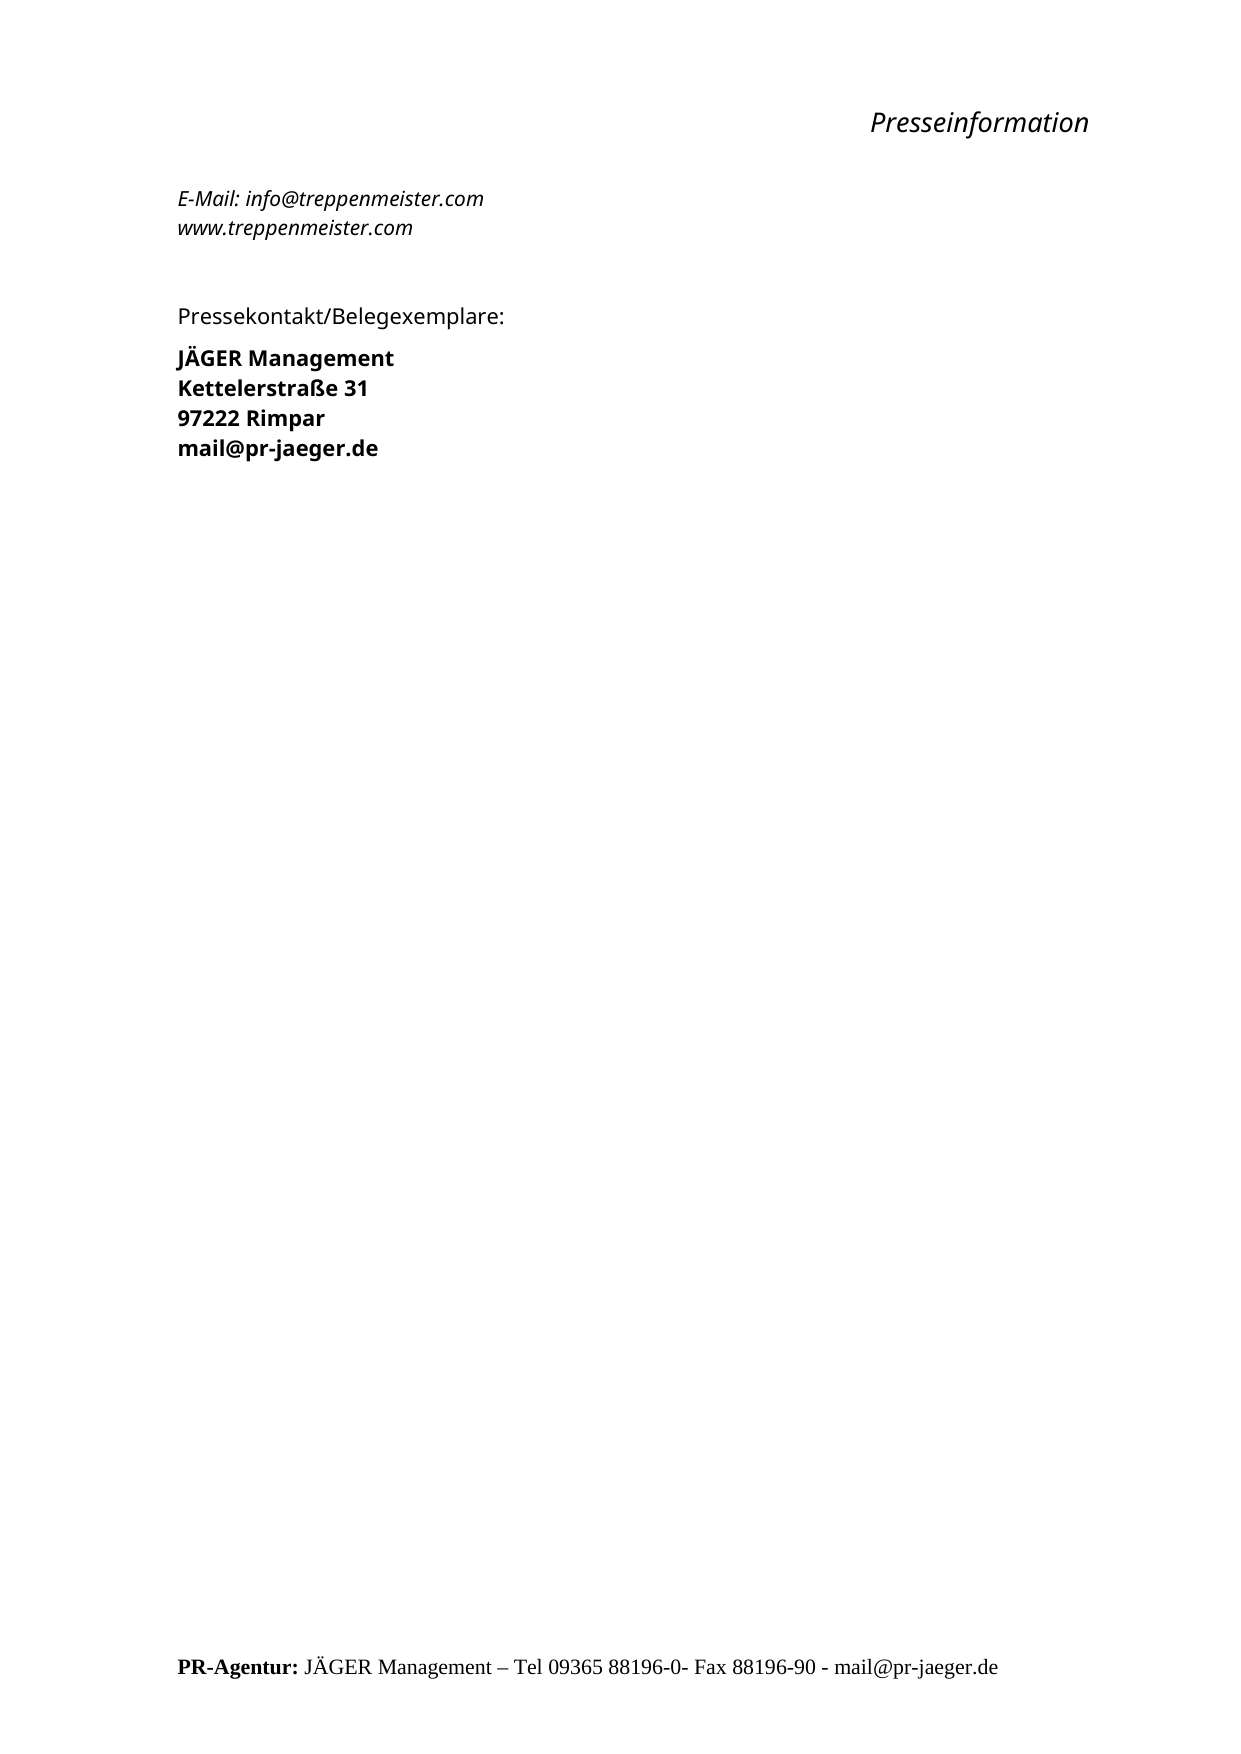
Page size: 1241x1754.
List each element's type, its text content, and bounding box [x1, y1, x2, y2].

text Kettelerstraße 31 [177, 373, 1092, 403]
text Pressekontakt/Belegexemplare: [177, 301, 1092, 331]
text mail@pr-jaeger.de [177, 433, 1092, 462]
text www.treppenmeister.com [177, 213, 1092, 241]
text JÄGER Management [177, 343, 1092, 373]
text 97222 Rimpar [177, 403, 1092, 433]
text E-Mail: info@treppenmeister.com [177, 184, 1092, 213]
